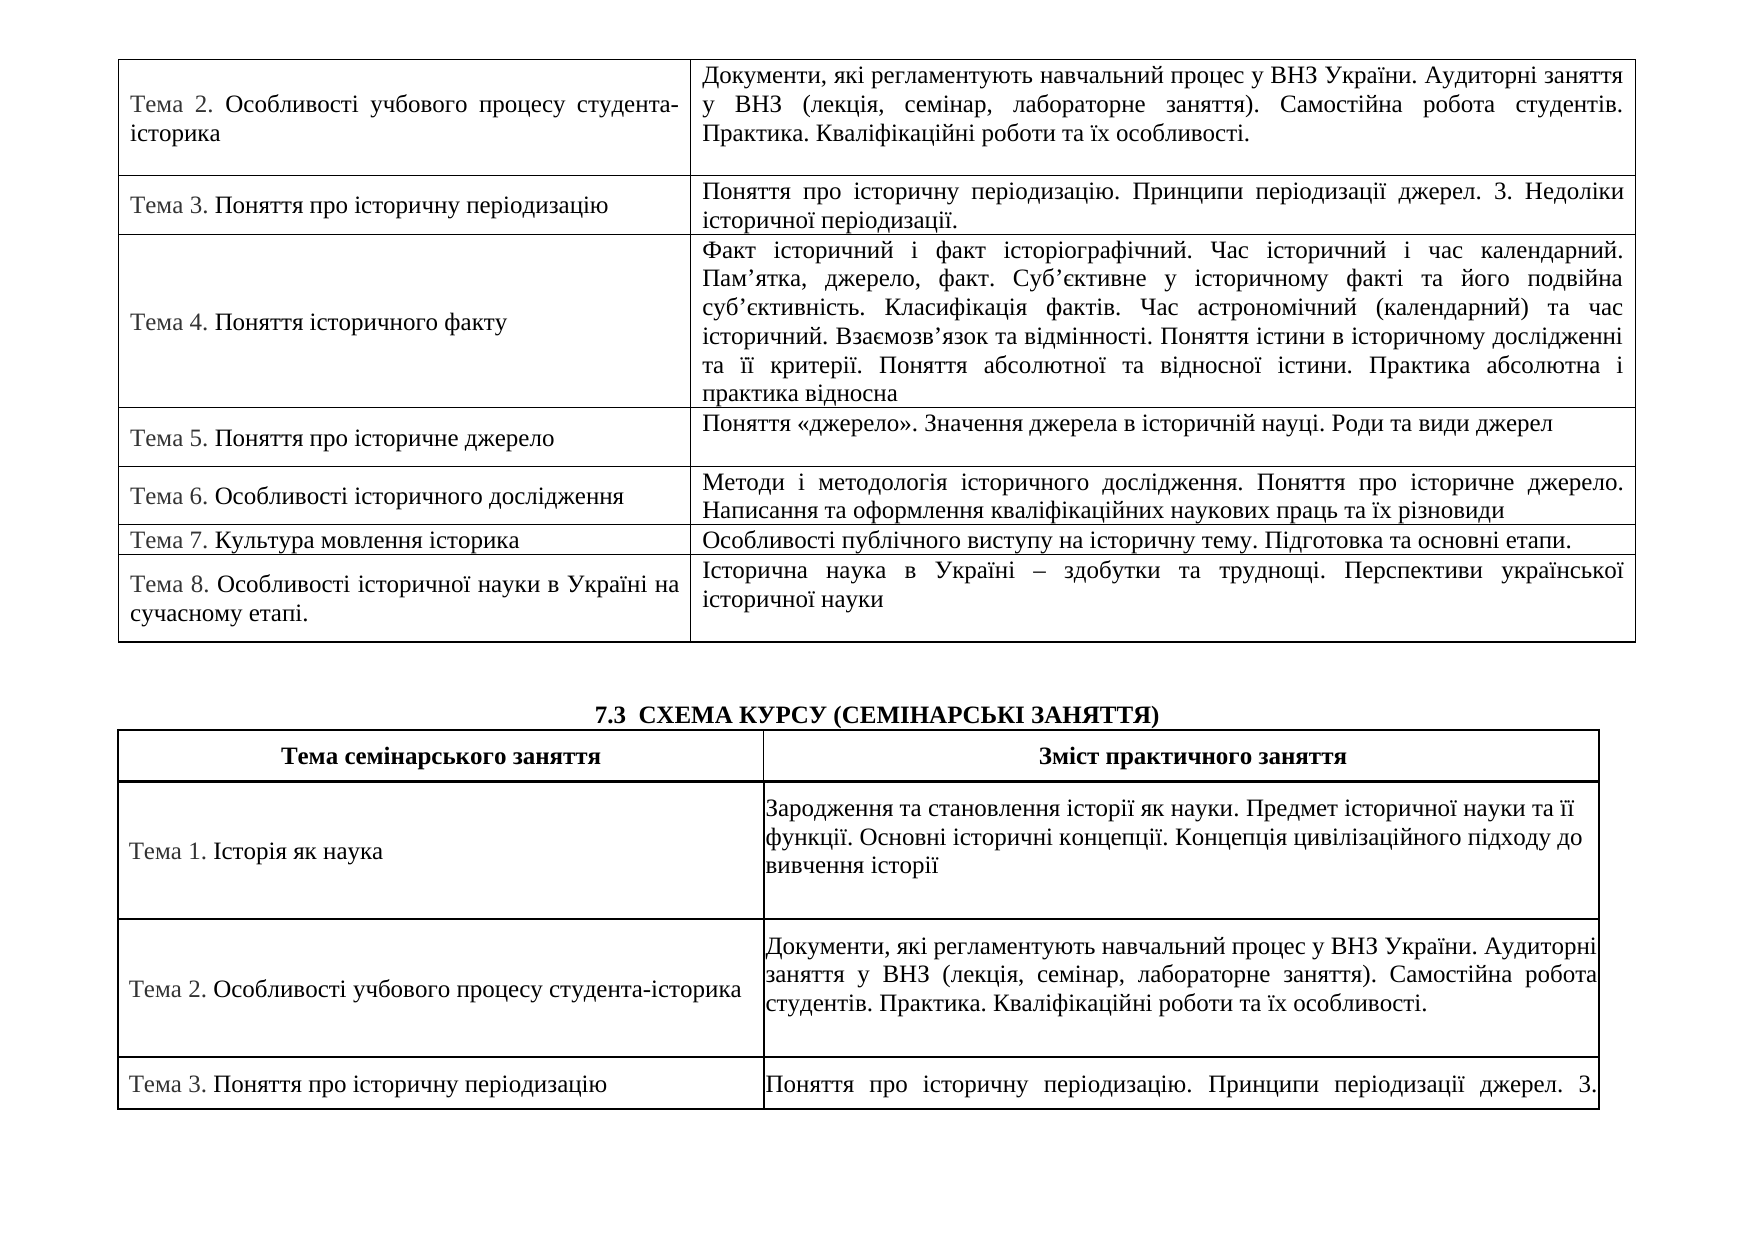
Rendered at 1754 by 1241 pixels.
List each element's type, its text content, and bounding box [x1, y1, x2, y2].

table_cell Методи і методологія історичного дослідження. Поняття про історичне джерело. Написання та оформлення кваліфікаційних наукових праць та їх різновиди [691, 467, 1635, 524]
table_header Тема семінарського заняття [119, 731, 763, 780]
table_cell Документи, які регламентують навчальний процес у ВНЗ України. Аудиторні заняття у ВНЗ (лекція, семінар, лабораторне заняття). Самостійна робота студентів. Практика. Кваліфікаційні роботи та їх особливості. [691, 60, 1635, 175]
table_cell Тема 8. Особливості історичної науки в Україні на сучасному етапі. [119, 555, 690, 641]
table_cell Поняття «джерело». Значення джерела в історичній науці. Роди та види джерел [691, 408, 1635, 466]
table_cell Тема 6. Особливості історичного дослідження [119, 467, 690, 524]
table_cell Тема 2. Особливості учбового процесу студента-історика [119, 60, 690, 175]
table_cell Тема 7. Культура мовлення історика [119, 525, 690, 554]
table_cell Тема 3. Поняття про історичну періодизацію [119, 176, 690, 234]
table_cell Зародження та становлення історії як науки. Предмет історичної науки та її функції. Основні історичні концепції. Концепція цивілізаційного підходу до вивчення історії [765, 783, 1598, 918]
table_cell Тема 4. Поняття історичного факту [119, 235, 690, 407]
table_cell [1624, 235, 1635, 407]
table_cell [765, 1058, 1598, 1108]
table_cell Тема 5. Поняття про історичне джерело [119, 408, 690, 466]
table_header Зміст практичного заняття [764, 731, 1598, 780]
table_cell Документи, які регламентують навчальний процес у ВНЗ України. Аудиторні заняття у ВНЗ (лекція, семінар, лабораторне заняття). Самостійна робота студентів. Практика. Кваліфікаційні роботи та їх особливості. [765, 920, 1598, 1056]
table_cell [119, 1058, 763, 1108]
table_cell Тема 2. Особливості учбового процесу студента-історика [119, 920, 763, 1056]
table_cell Тема 1. Історія як наука [119, 783, 763, 918]
text 7.3 Схема курсу (СЕМІНАРСЬКІ заняття) [118, 700, 1636, 729]
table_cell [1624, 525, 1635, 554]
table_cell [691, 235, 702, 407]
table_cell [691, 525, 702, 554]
table_cell Історична наука в Україні – здобутки та труднощі. Перспективи української історичної науки [691, 555, 1635, 641]
table_cell Поняття про історичну періодизацію. Принципи періодизації джерел. 3. Недоліки історичної періодизації. [691, 176, 1635, 234]
